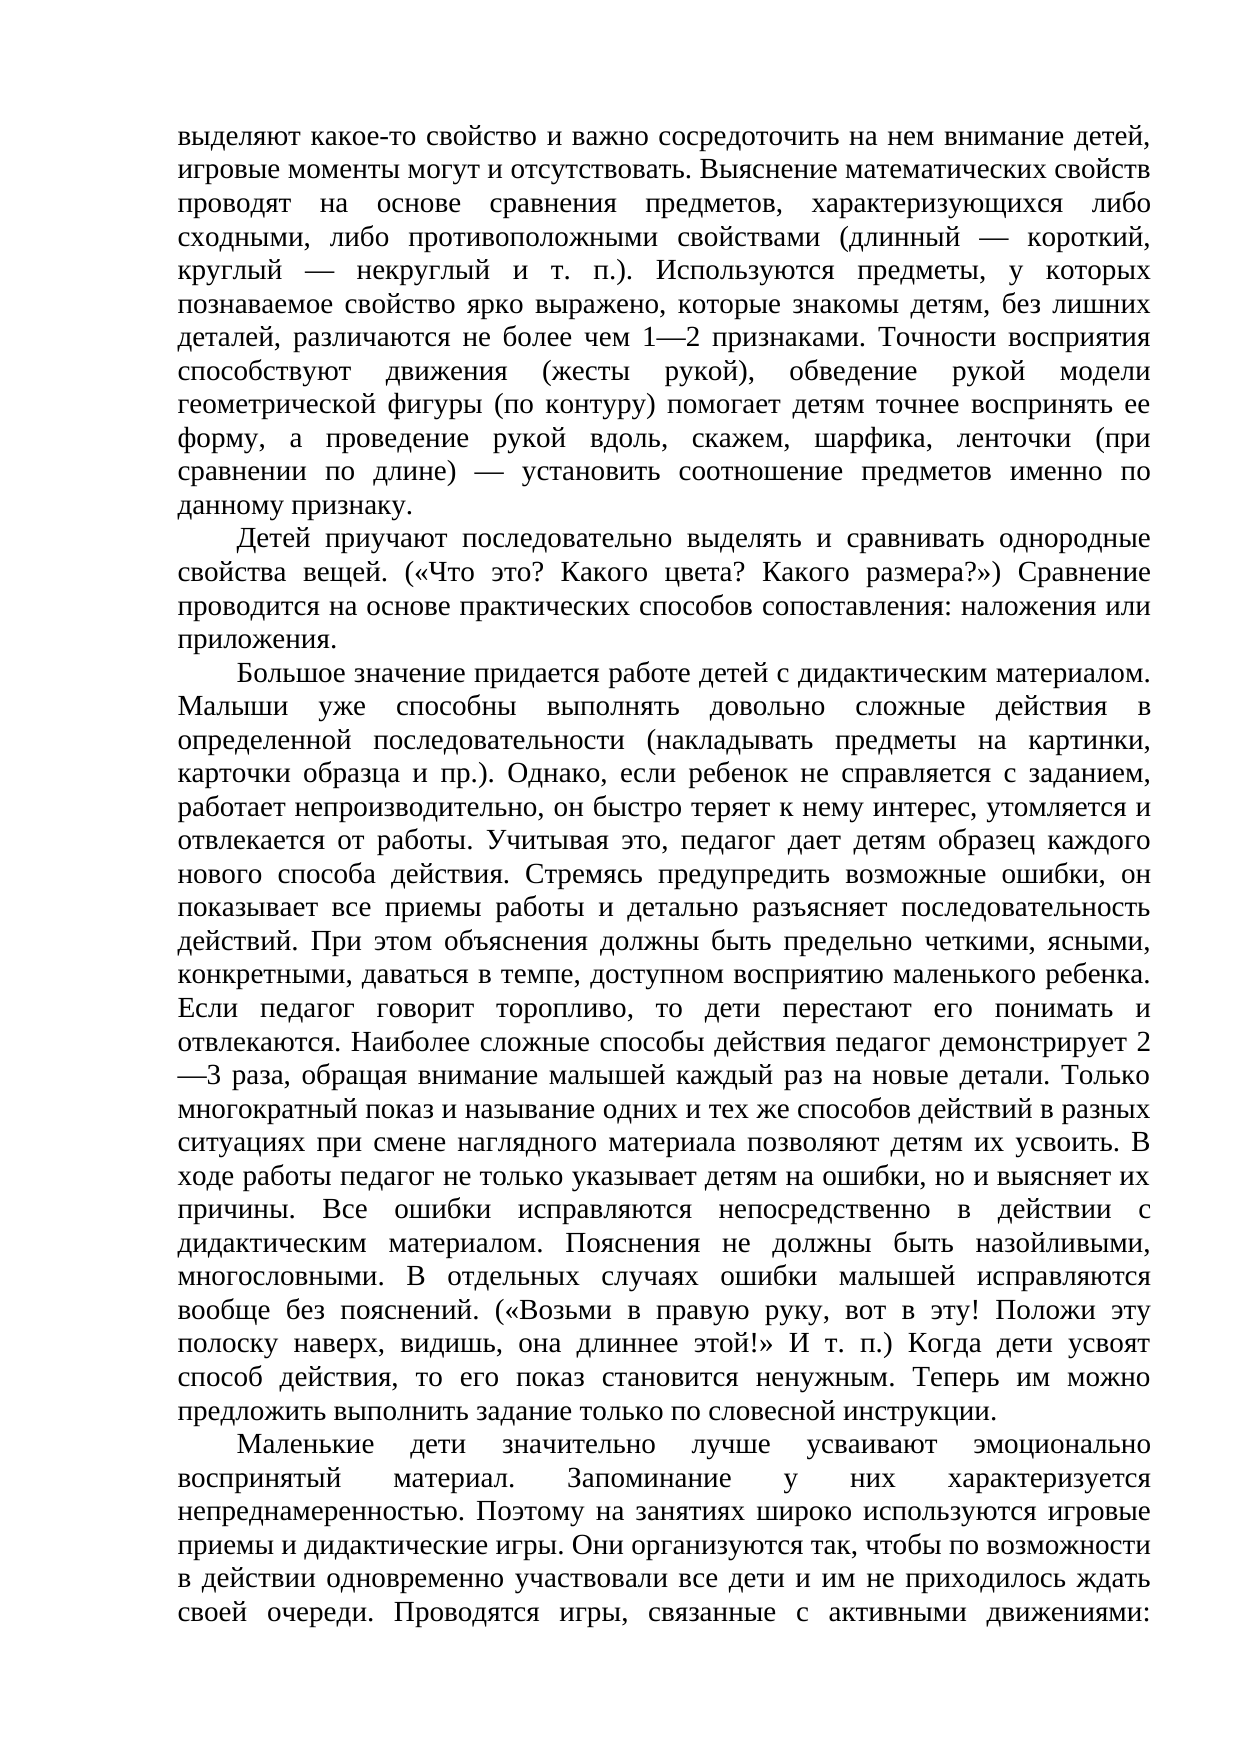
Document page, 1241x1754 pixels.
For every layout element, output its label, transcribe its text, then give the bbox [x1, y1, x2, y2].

text Большое значение придается работе детей с дидактическим материалом. Малыши уже способны выполнять довольно сложные действия в определенной последовательности (накладывать предметы на картинки, карточки образца и пр.). Однако, если ребенок не справляется с заданием, работает непроизводительно, он быстро теряет к нему интерес, утомляется и отвлекается от работы. Учитывая это, педагог дает детям образец каждого нового способа действия. Стремясь предупредить возможные ошибки, он показывает все приемы работы и детально разъясняет последовательность действий. При этом объяснения должны быть предельно четкими, ясными, конкретными, даваться в темпе, доступном восприятию маленького ребенка. Если педагог говорит торопливо, то дети перестают его понимать и отвлекаются. Наиболее сложные способы действия педагог демонстрирует 2—3 раза, обращая внимание малышей каждый раз на новые детали. Только многократный показ и называние одних и тех же способов действий в разных ситуациях при смене наглядного материала позволяют детям их усвоить. В ходе работы педагог не только указывает детям на ошибки, но и выясняет их причины. Все ошибки исправляются непосредственно в действии с дидактическим материалом. Пояснения не должны быть назойливыми, многословными. В отдельных случаях ошибки малышей исправляются вообще без пояснений. («Возьми в правую руку, вот в эту! Положи эту полоску наверх, видишь, она длиннее этой!» И т. п.) Когда дети усвоят способ действия, то его показ становится ненужным. Теперь им можно предложить выполнить задание только по словесной инструкции. [177, 655, 1152, 1426]
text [177, 1426, 1152, 1627]
text Детей приучают последовательно выделять и сравнивать однородные свойства вещей. («Что это? Какого цвета? Какого размера?») Сравнение проводится на основе практических способов сопоставления: наложения или приложения. [177, 521, 1152, 655]
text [177, 118, 1152, 521]
